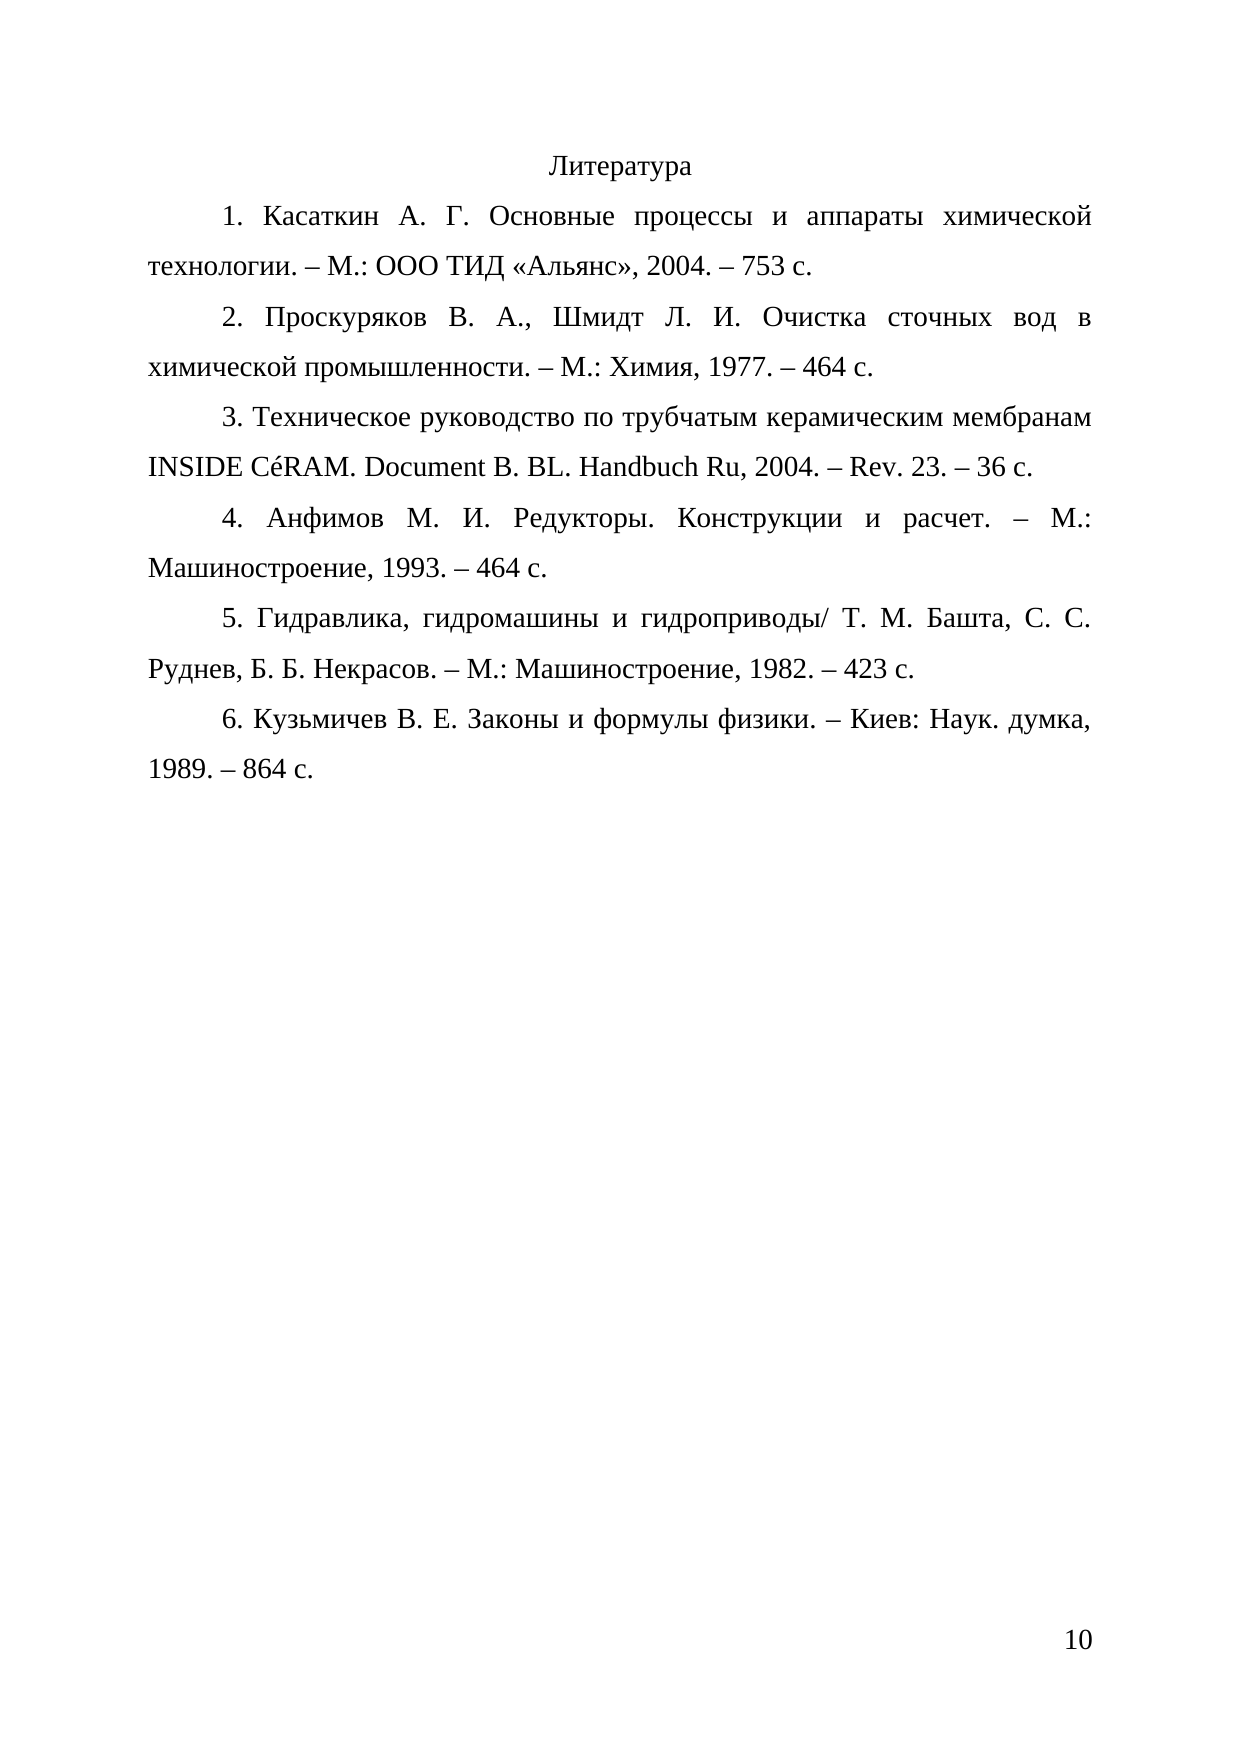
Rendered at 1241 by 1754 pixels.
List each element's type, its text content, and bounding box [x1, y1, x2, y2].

text 2. Проскуряков В. А., Шмидт Л. И. Очистка сточных вод в химической промышленности. – М.: Химия, 1977. – 464 с. [148, 299, 1092, 382]
text 4. Анфимов М. И. Редукторы. Конструкции и расчет. – М.: Машиностроение, 1993. – 464 с. [148, 500, 1092, 584]
text 1. Касаткин А. Г. Основные процессы и аппараты химической технологии. – М.: ООО ТИД «Альянс», 2004. – 753 с. [148, 198, 1092, 282]
text Литература [148, 148, 1092, 181]
text 5. Гидравлика, гидромашины и гидроприводы/ Т. М. Башта, С. С. Руднев, Б. Б. Некрасов. – М.: Машиностроение, 1982. – 423 с. [148, 601, 1092, 684]
text 6. Кузьмичев В. Е. Законы и формулы физики. – Киев: Наук. думка, 1989. – 864 с. [148, 701, 1092, 785]
text 3. Техническое руководство по трубчатым керамическим мембранам INSIDE CéRAM. Document B. BL. Handbuch Ru, 2004. – Rev. 23. – 36 c. [148, 399, 1092, 483]
